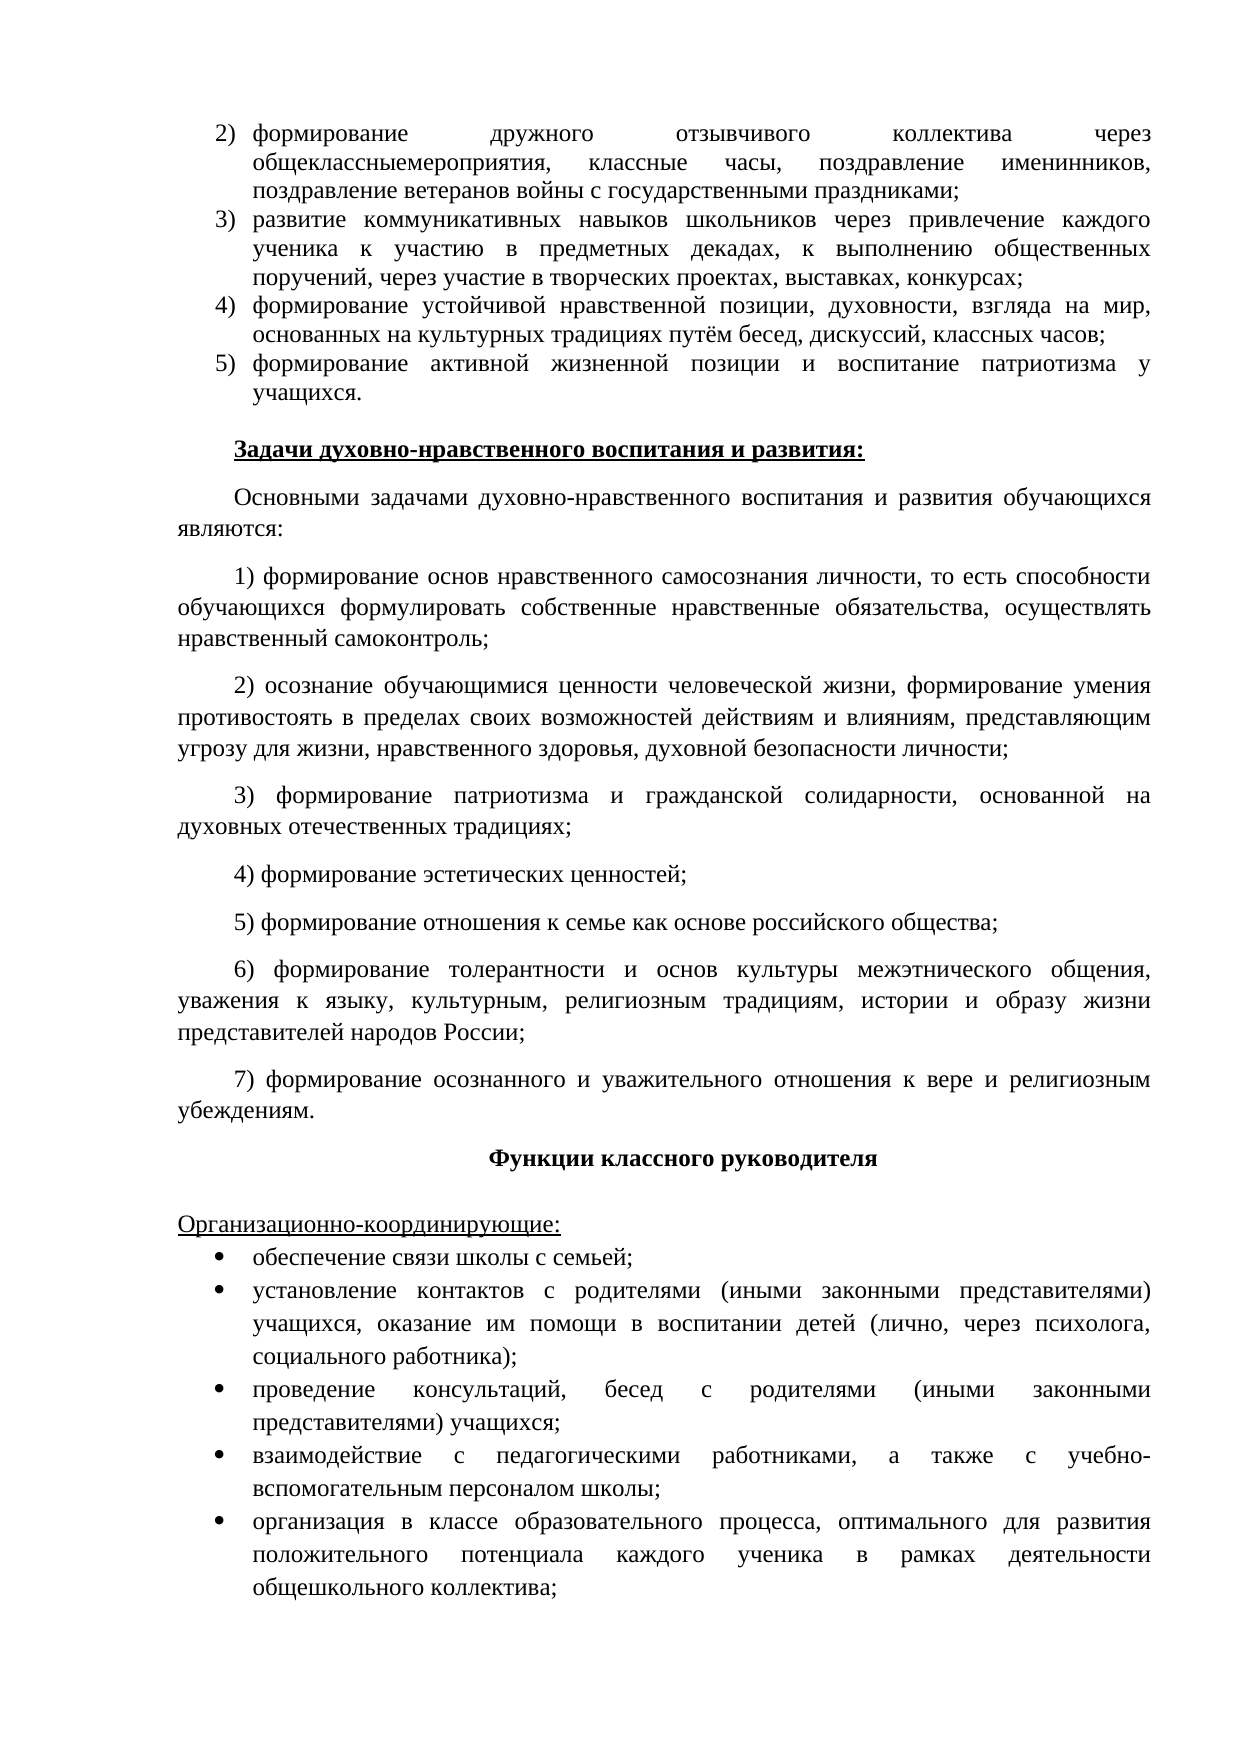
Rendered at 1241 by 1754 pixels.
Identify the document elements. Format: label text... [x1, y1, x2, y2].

text 2) осознание обучающимися ценности человеческой жизни, формирование умения противостоять в пределах своих возможностей действиям и влияниям, представляющим угрозу для жизни, нравственного здоровья, духовной безопасности личности; [177, 671, 1152, 761]
text Основными задачами духовно-нравственного воспитания и развития обучающихся являются: [177, 482, 1152, 542]
text 7) формирование осознанного и уважительного отношения к вере и религиозным убеждениям. [177, 1064, 1152, 1124]
text Функции классного руководителя [177, 1143, 1152, 1172]
list проведение консультаций, бесед с родителями (иными законными представителями) учащихся; [215, 1374, 1152, 1436]
text 6) формирование толерантности и основ культуры межэтнического общения, уважения к языку, культурным, религиозным традициям, истории и образу жизни представителей народов России; [177, 954, 1152, 1045]
text 5) формирование отношения к семье как основе российского общества; [177, 907, 1152, 936]
list установление контактов с родителями (иными законными представителями) учащихся, оказание им помощи в воспитании детей (лично, через психолога, социального работника); [215, 1275, 1152, 1370]
list развитие коммуникативных навыков школьников через привлечение каждого ученика к участию в предметных декадах, к выполнению общественных поручений, через участие в творческих проектах, выставках, конкурсах; [215, 204, 1152, 291]
text Организационно-координирующие: [177, 1209, 1152, 1238]
list обеспечение связи школы с семьей; [215, 1242, 1152, 1271]
text Задачи духовно-нравственного воспитания и развития: [177, 434, 1152, 463]
list организация в классе образовательного процесса, оптимального для развития положительного потенциала каждого ученика в рамках деятельности общешкольного коллектива; [215, 1506, 1152, 1601]
list взаимодействие с педагогическими работниками, а также с учебно-вспомогательным персоналом школы; [215, 1440, 1152, 1502]
text 1) формирование основ нравственного самосознания личности, то есть способности обучающихся формулировать собственные нравственные обязательства, осуществлять нравственный самоконтроль; [177, 561, 1152, 652]
list формирование дружного отзывчивого коллектива через общеклассныемероприятия, классные часы, поздравление именинников, поздравление ветеранов войны с государственными праздниками; [215, 118, 1152, 204]
list формирование устойчивой нравственной позиции, духовности, взгляда на мир, основанных на культурных традициях путём бесед, дискуссий, классных часов; [215, 291, 1152, 348]
list формирование активной жизненной позиции и воспитание патриотизма у учащихся. [215, 348, 1152, 406]
text 3) формирование патриотизма и гражданской солидарности, основанной на духовных отечественных традициях; [177, 780, 1152, 840]
text 4) формирование эстетических ценностей; [177, 859, 1152, 888]
